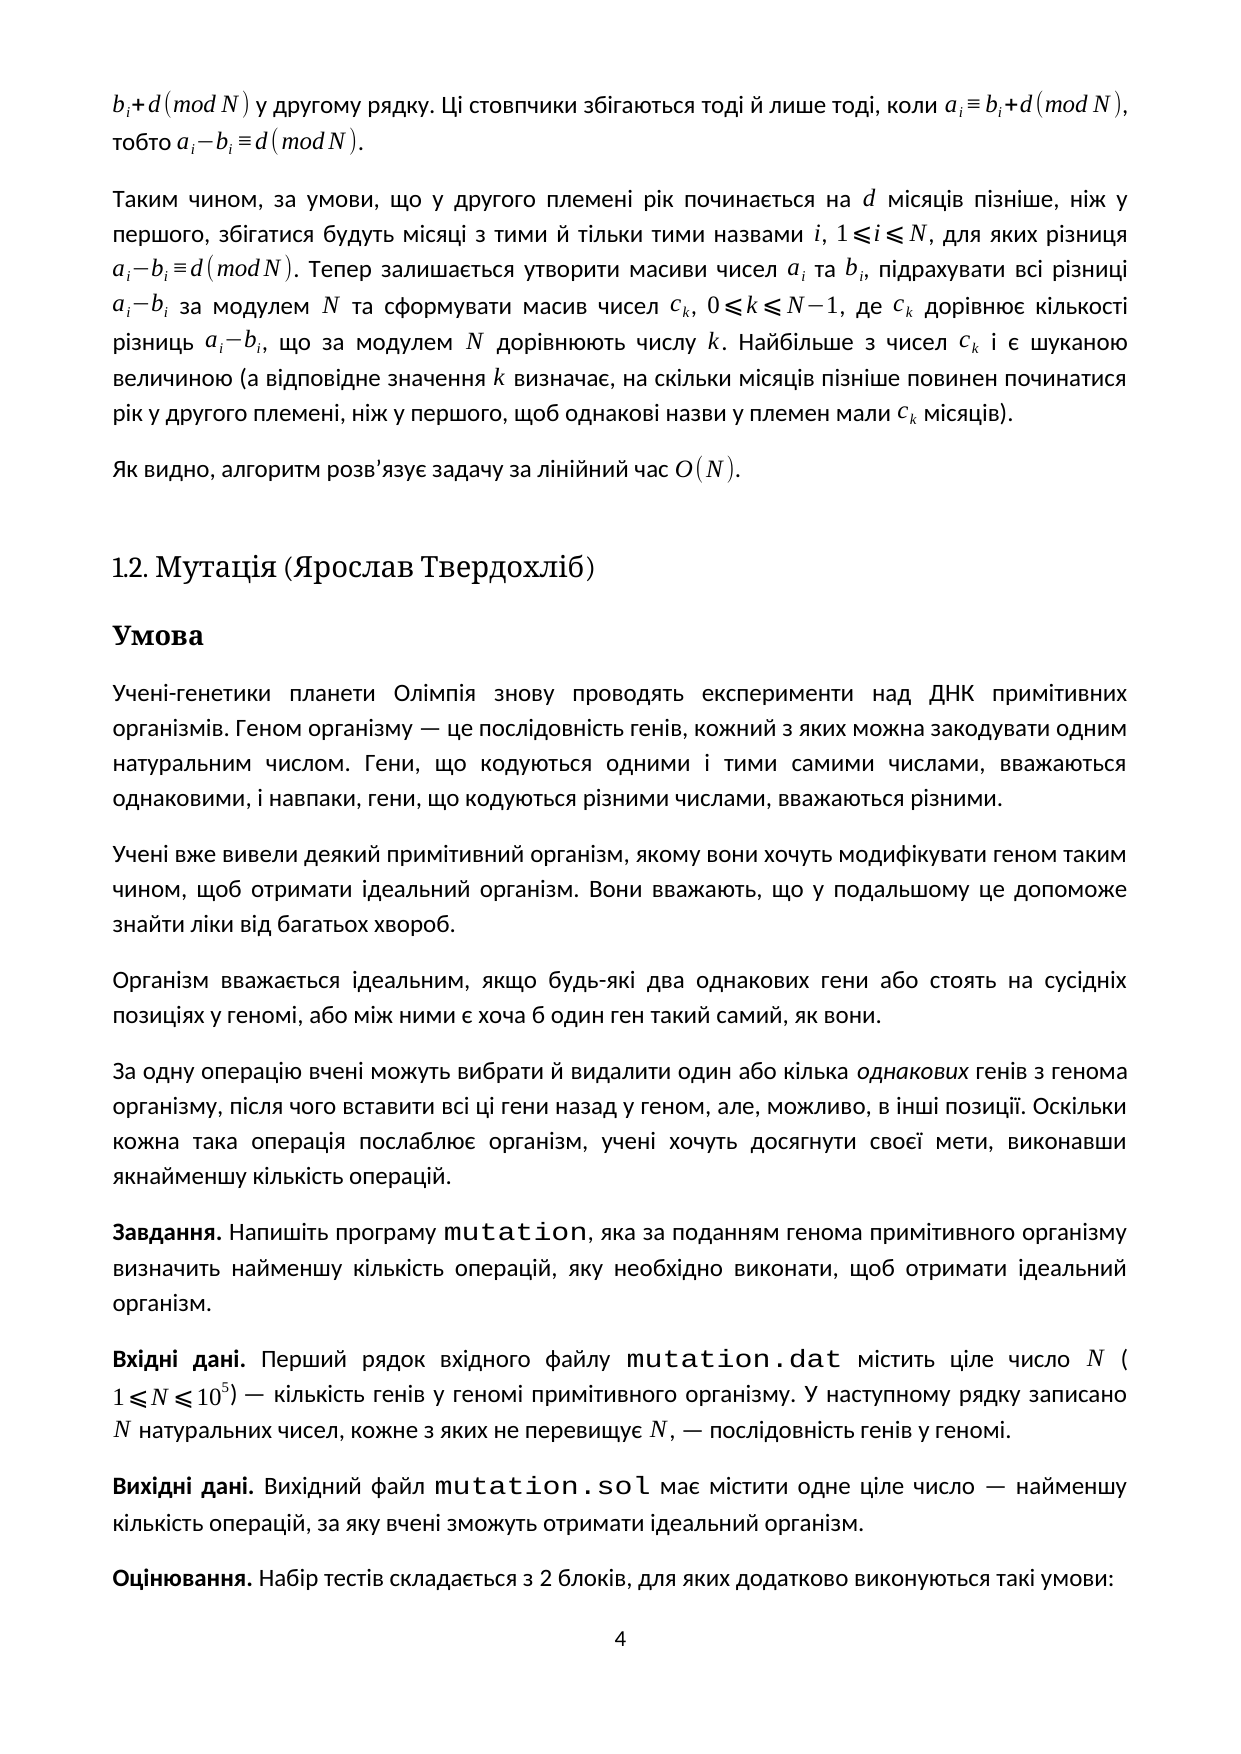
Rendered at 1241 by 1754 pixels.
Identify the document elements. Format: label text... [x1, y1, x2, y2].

text Оцінювання. Набір тестів складається з 2 блоків, для яких додатково виконуються такі умови: [112, 1563, 1128, 1593]
text Завдання. Напишіть програму mutation, яка за поданням генома примітивного організму визначить найменшу кількість операцій, яку необхідно виконати, щоб отримати ідеальний організм. [112, 1216, 1128, 1317]
text Учені вже вивели деякий примітивний організм, якому вони хочуть модифікувати геном таким чином, щоб отримати ідеальний організм. Вони вважають, що у подальшому це допоможе знайти ліки від багатьох хвороб. [112, 838, 1128, 939]
text Як видно, алгоритм розв’язує задачу за лінійний час . [112, 453, 1128, 484]
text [112, 89, 1128, 158]
text Вихідні дані. Вихідний файл mutation.sol має містити одне ціле число — найменшу кількість операцій, за яку вчені зможуть отримати ідеальний організм. [112, 1471, 1128, 1537]
text Учені-генетики планети Олімпія знову проводять експерименти над ДНК примітивних організмів. Геном організму — це послідовність генів, кожний з яких можна закодувати одним натуральним числом. Гени, що кодуються одними і тими самими числами, вважаються однаковими, і навпаки, гени, що кодуються різними числами, вважаються різними. [112, 677, 1128, 813]
text Вхідні дані. Перший рядок вхідного файлу mutation.dat містить ціле число () — кількість генів у геномі примітивного організму. У наступному рядку записано натуральних чисел, кожне з яких не перевищує , — послідовність генів у геномі. [112, 1343, 1128, 1445]
subtitle 1.2. Мутація (Ярослав Твердохліб) [112, 551, 1128, 584]
text Організм вважається ідеальним, якщо будь-які два однакових гени або стоять на сусідніх позиціях у геномі, або між ними є хоча б один ген такий самий, як вони. [112, 964, 1128, 1029]
text Таким чином, за умови, що у другого племені рік починається на місяців пізніше, ніж у першого, збігатися будуть місяці з тими й тільки тими назвами , , для яких різниця . Тепер залишається утворити масиви чисел та , підрахувати всі різниці за модулем та сформувати масив чисел , , де дорівнює кількості різниць , що за модулем дорівнюють числу . Найбільше з чисел і є шуканою величиною (а відповідне значення визначає, на скільки місяців пізніше повинен починатися рік у другого племені, ніж у першого, щоб однакові назви у племен мали місяців). [112, 183, 1128, 428]
text За одну операцію вчені можуть вибрати й видалити один або кілька однакових генів з генома організму, після чого вставити всі ці гени назад у геном, але, можливо, в інші позиції. Оскільки кожна така операція послаблює організм, учені хочуть досягнути своєї мети, виконавши якнайменшу кількість операцій. [112, 1055, 1128, 1190]
subtitle Умова [112, 621, 1128, 652]
